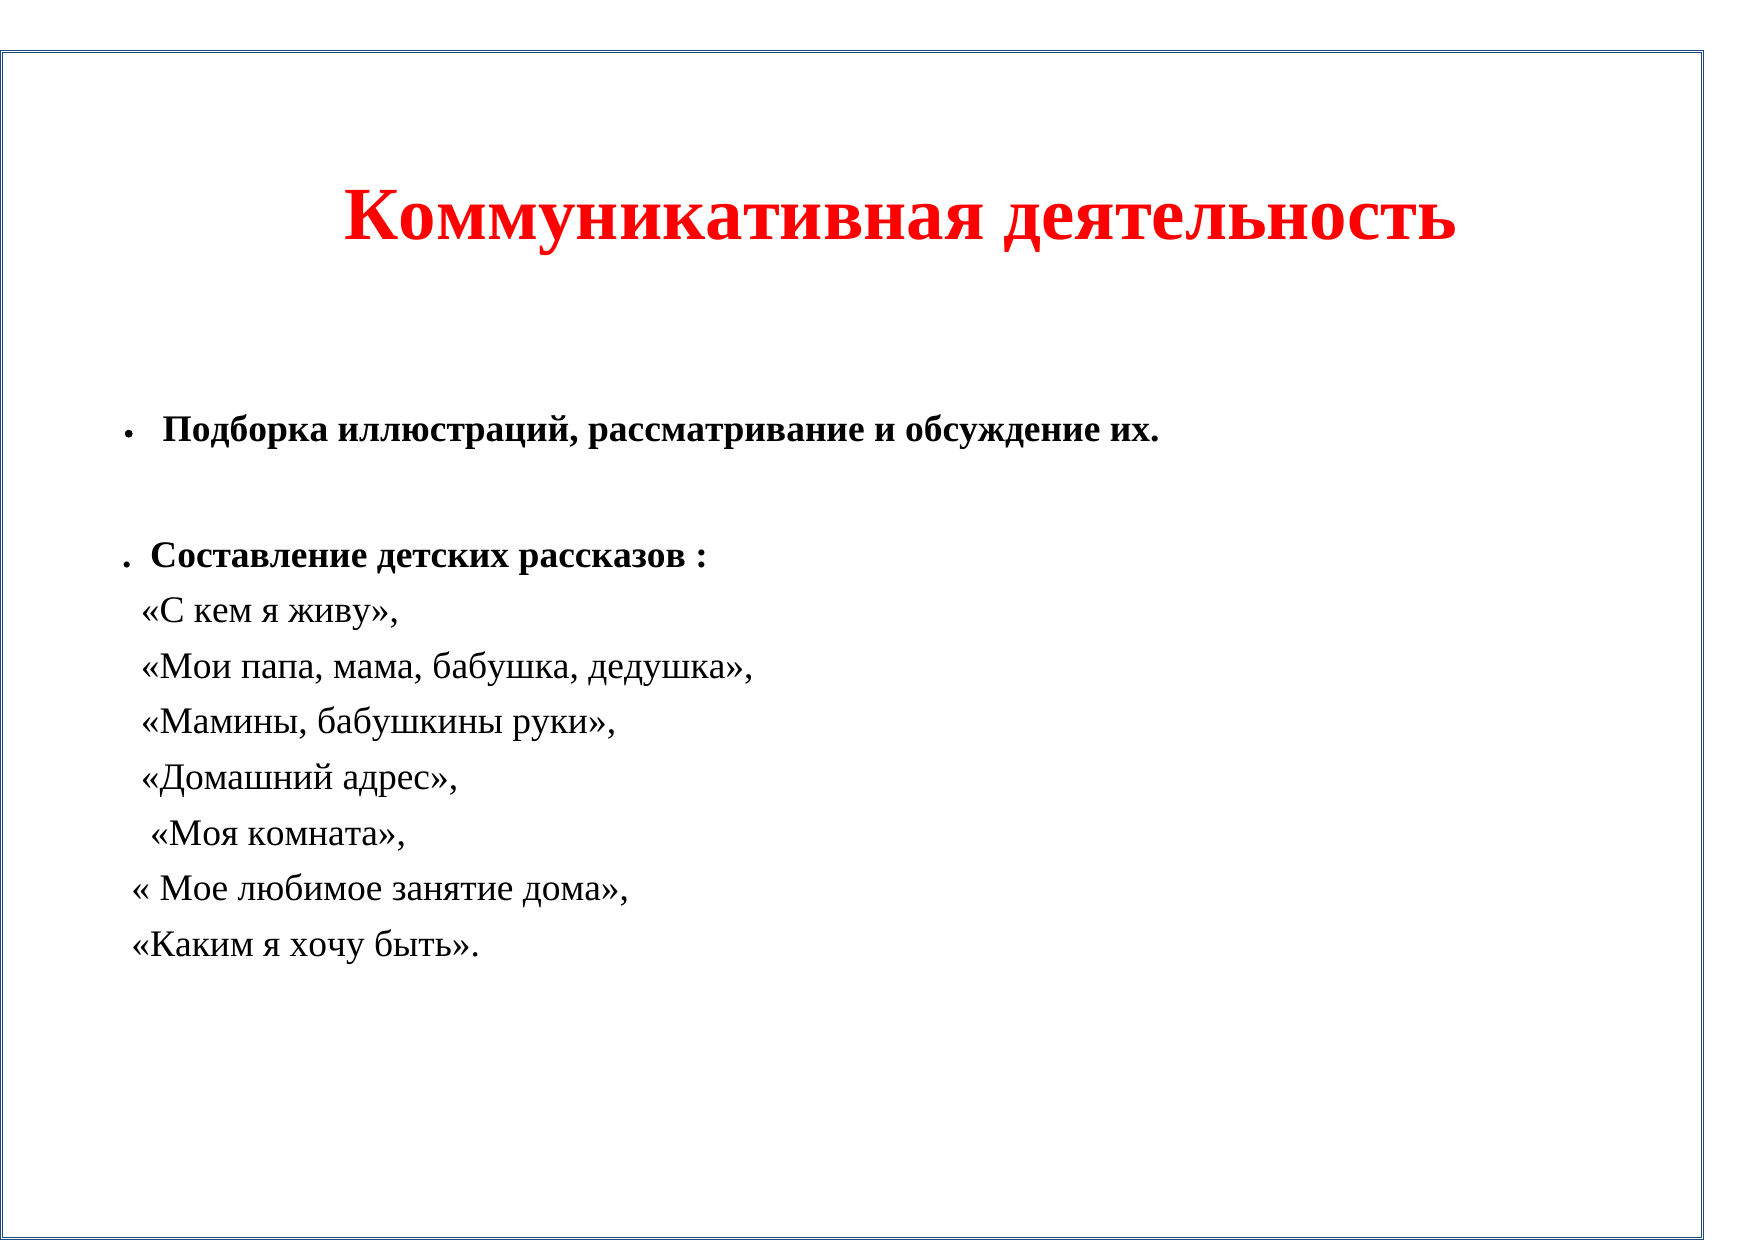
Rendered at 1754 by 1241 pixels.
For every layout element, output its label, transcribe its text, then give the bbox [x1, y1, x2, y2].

list Подборка иллюстраций, рассматривание и обсуждение их. [125, 406, 1595, 449]
text . Составление детских рассказов : [3, 532, 1595, 575]
text « Мое любимое занятие дома», [3, 866, 1595, 909]
text Коммуникативная деятельность [162, 169, 1595, 255]
text «Каким я хочу быть». [3, 921, 1595, 964]
text «Мамины, бабушкины руки», [3, 699, 1595, 742]
text «Моя комната», [3, 810, 1595, 853]
text «С кем я живу», [3, 588, 1595, 631]
text «Мои папа, мама, бабушка, дедушка», [3, 643, 1595, 686]
text «Домашний адрес», [3, 754, 1595, 798]
